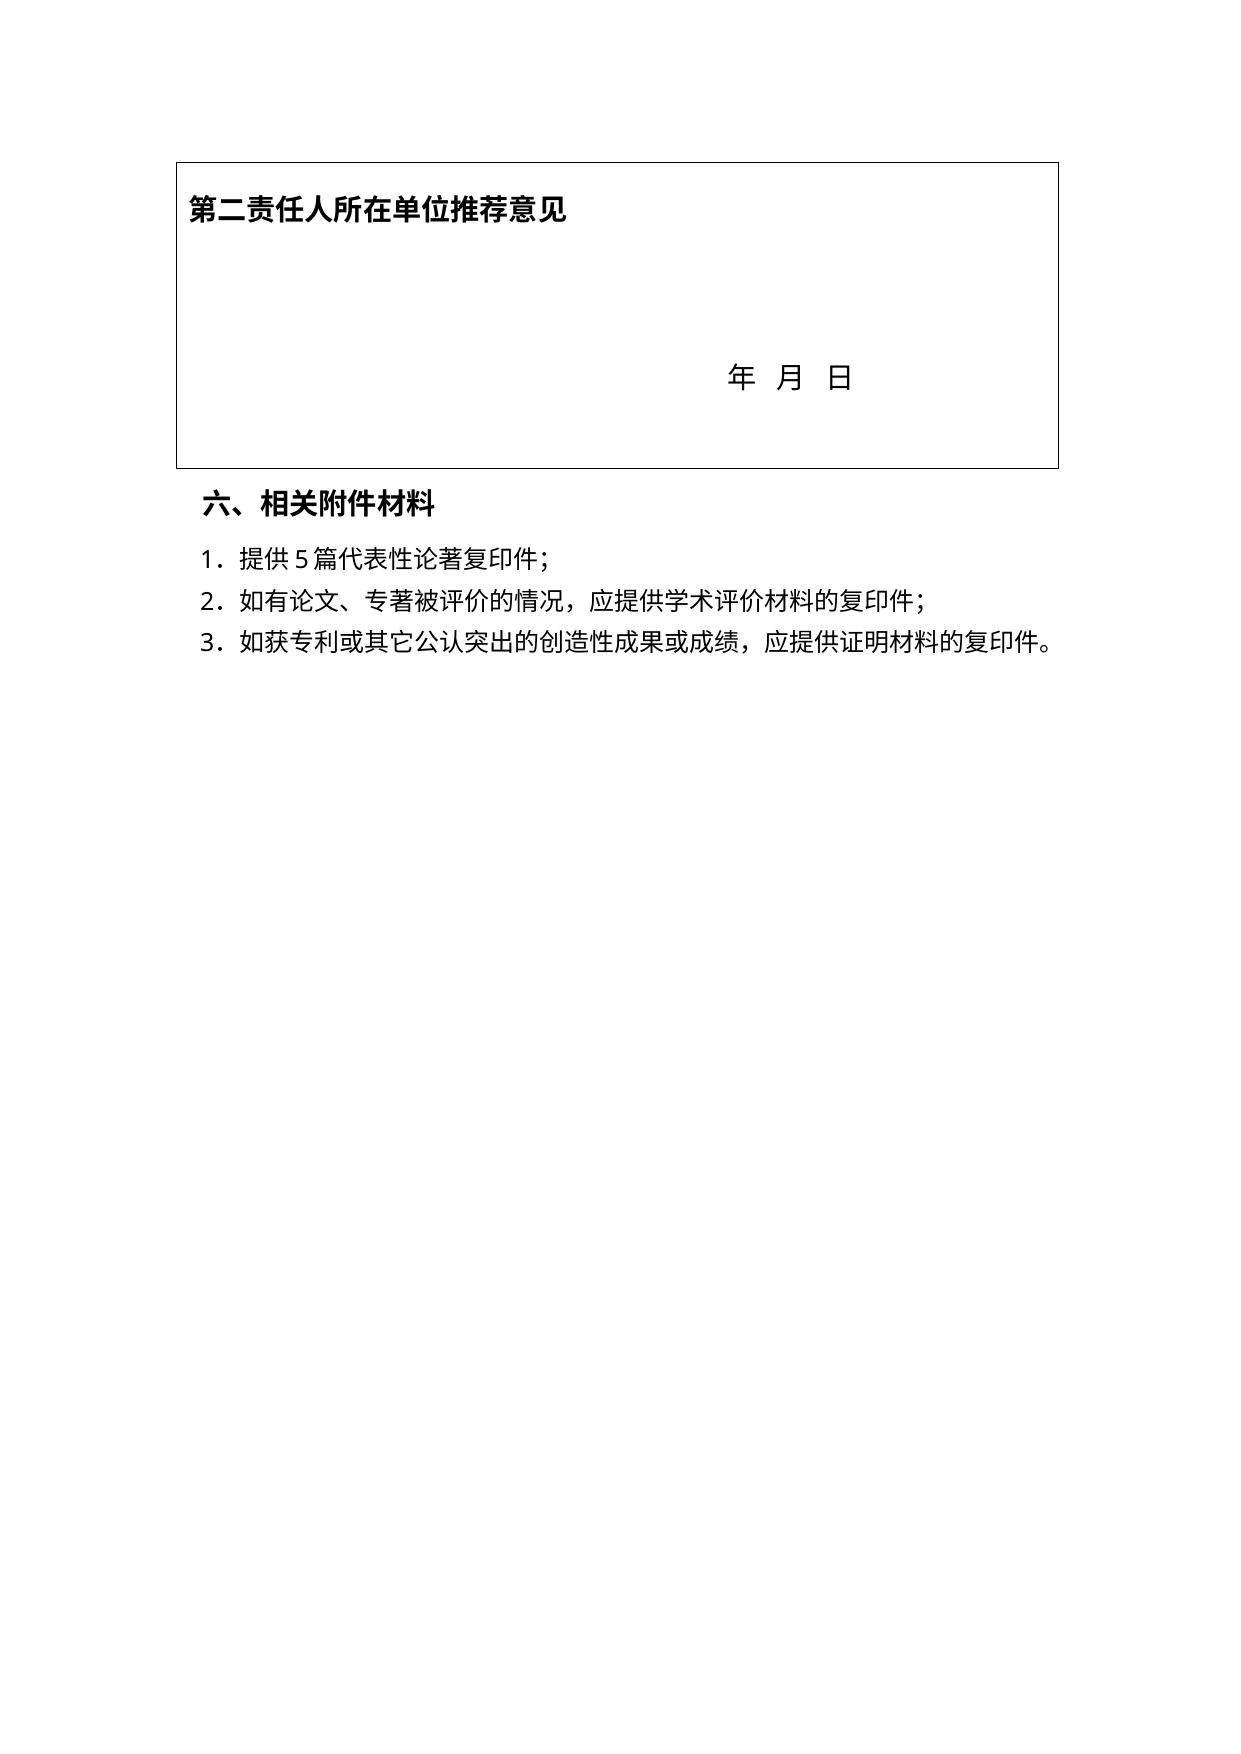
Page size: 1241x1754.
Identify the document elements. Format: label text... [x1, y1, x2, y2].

text 1．提供5篇代表性论著复印件； [187, 535, 1053, 577]
text 六、相关附件材料 [187, 481, 1053, 523]
table_cell 第二责任人所在单位推荐意见 年 月 日 [177, 163, 1058, 467]
text 2．如有论文、专著被评价的情况，应提供学术评价材料的复印件； [187, 577, 1053, 618]
text 3．如获专利或其它公认突出的创造性成果或成绩，应提供证明材料的复印件。 [187, 618, 1053, 660]
